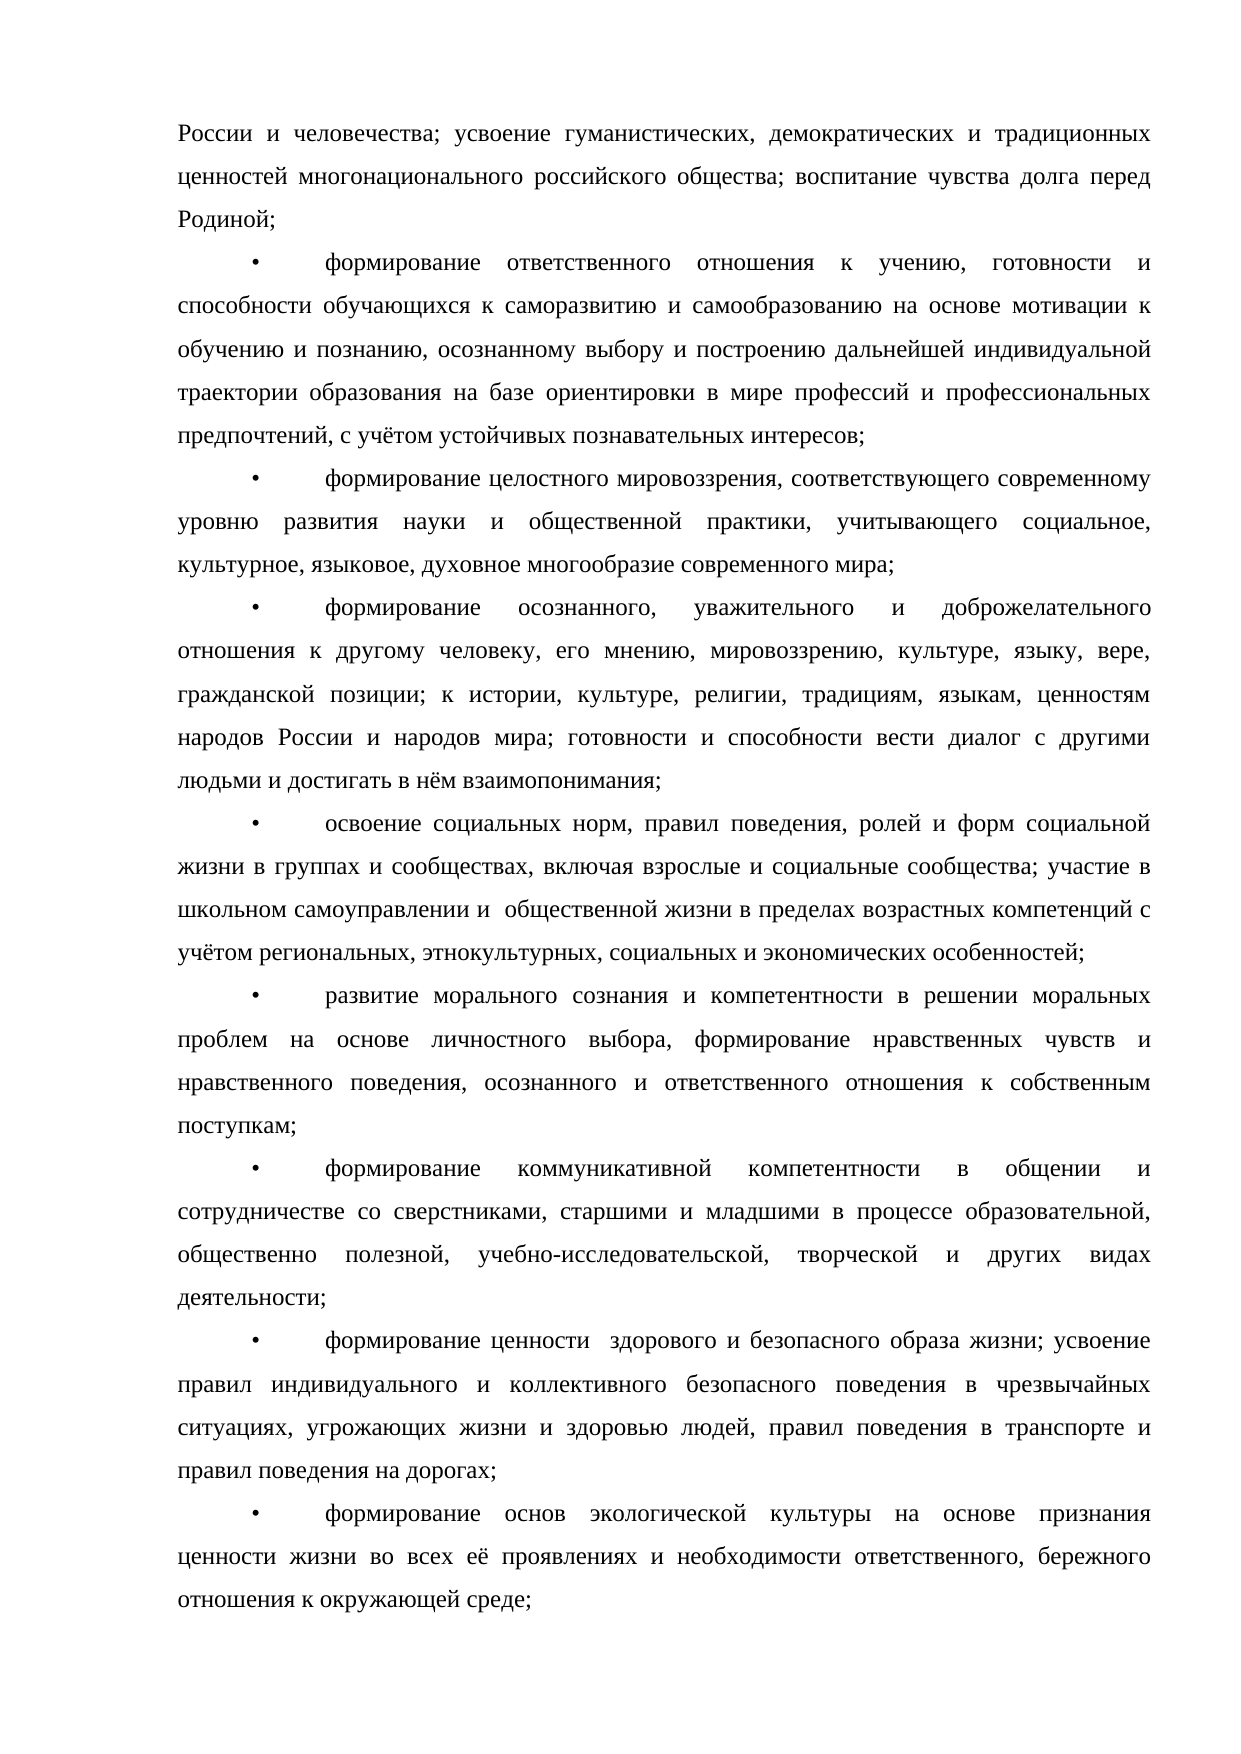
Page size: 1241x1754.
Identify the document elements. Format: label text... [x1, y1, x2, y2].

text • развитие морального сознания и компетентности в решении моральных проблем на основе личностного выбора, формирование нравственных чувств и нравственного поведения, осознанного и ответственного отношения к собственным поступкам; [177, 981, 1152, 1139]
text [177, 118, 1152, 233]
text • формирование коммуникативной компетентности в общении и сотрудничестве со сверстниками, старшими и младшими в процессе образовательной, общественно полезной, учебно-исследовательской, творческой и других видах деятельности; [177, 1153, 1152, 1311]
text • формирование ответственного отношения к учению, готовности и способности обучающихся к саморазвитию и самообразованию на основе мотивации к обучению и познанию, осознанному выбору и построению дальнейшей индивидуальной траектории образования на базе ориентировки в мире профессий и профессиональных предпочтений, с учётом устойчивых познавательных интересов; [177, 247, 1152, 449]
text • формирование осознанного, уважительного и доброжелательного отношения к другому человеку, его мнению, мировоззрению, культуре, языку, вере, гражданской позиции; к истории, культуре, религии, традициям, языкам, ценностям народов России и народов мира; готовности и способности вести диалог с другими людьми и достигать в нём взаимопонимания; [177, 592, 1152, 794]
text • освоение социальных норм, правил поведения, ролей и форм социальной жизни в группах и сообществах, включая взрослые и социальные сообщества; участие в школьном самоуправлении и общественной жизни в пределах возрастных компетенций с учётом региональных, этнокультурных, социальных и экономических особенностей; [177, 808, 1152, 966]
text • формирование целостного мировоззрения, соответствующего современному уровню развития науки и общественной практики, учитывающего социальное, культурное, языковое, духовное многообразие современного мира; [177, 463, 1152, 578]
text • формирование основ экологической культуры на основе признания ценности жизни во всех её проявлениях и необходимости ответственного, бережного отношения к окружающей среде; [177, 1498, 1152, 1613]
text • формирование ценности здорового и безопасного образа жизни; усвоение правил индивидуального и коллективного безопасного поведения в чрезвычайных ситуациях, угрожающих жизни и здоровью людей, правил поведения в транспорте и правил поведения на дорогах; [177, 1326, 1152, 1484]
